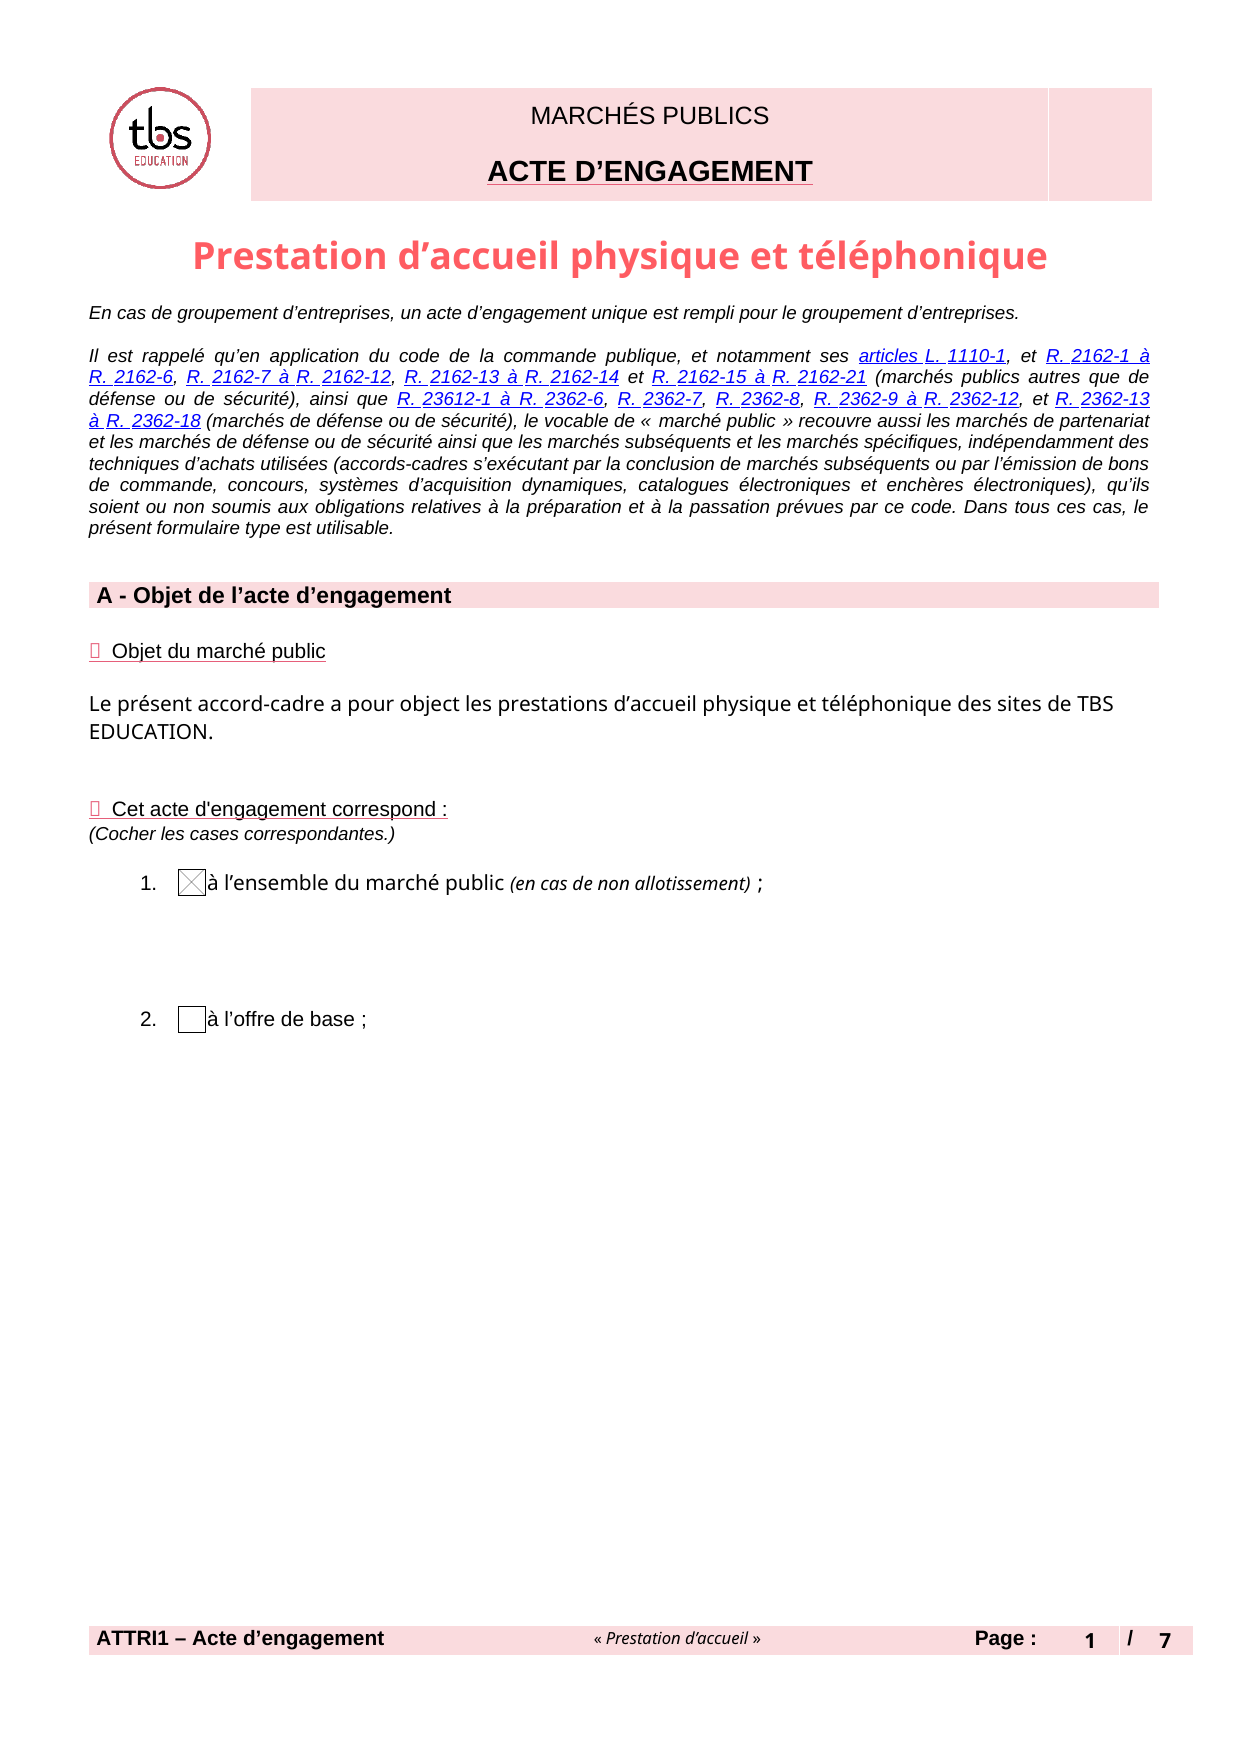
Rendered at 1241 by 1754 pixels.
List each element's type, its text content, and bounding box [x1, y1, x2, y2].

text En cas de groupement d’entreprises, un acte d’engagement unique est rempli pour le groupement d’entreprises. [89, 302, 1152, 323]
table_header MARCHéS PUBLICS ACTE D’ENGAGEMENT [251, 88, 1048, 201]
text (Cocher les cases correspondantes.) [89, 822, 1152, 844]
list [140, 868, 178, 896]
text Le présent accord-cadre a pour object les prestations d’accueil physique et téléphonique des sites de TBS EDUCATION. [89, 689, 1152, 746]
table_header [1049, 88, 1152, 201]
text Prestation d’accueil physique et téléphonique [89, 229, 1152, 280]
list à l’offre de base ; [140, 1004, 1152, 1033]
list à l’ensemble du marché public (en cas de non allotissement) ; [205, 868, 1152, 896]
text Il est rappelé qu’en application du code de la commande publique, et notamment ses articles L. 1110-1, et R. 2162-1 à R. 2162-6, R. 2162-7 à R. 2162-12, R. 2162-13 à R. 2162-14 et R. 2162-15 à R. 2162-21 (marchés publics autres que de défense ou de sécurité), ainsi que R. 23612-1 à R. 2362-6, R. 2362-7, R. 2362-8, R. 2362-9 à R. 2362-12, et R. 2362-13 à R. 2362-18 (marchés de défense ou de sécurité), le vocable de « marché public » recouvre aussi les marchés de partenariat et les marchés de défense ou de sécurité ainsi que les marchés subséquents et les marchés spécifiques, indépendamment des techniques d’achats utilisées (accords-cadres s’exécutant par la conclusion de marchés subséquents ou par l’émission de bons de commande, concours, systèmes d’acquisition dynamiques, catalogues électroniques et enchères électroniques), qu’ils soient ou non soumis aux obligations relatives à la préparation et à la passation prévues par ce code. Dans tous ces cas, le présent formulaire type est utilisable. [89, 345, 1152, 539]
picture [109, 87, 211, 189]
text  Cet acte d'engagement correspond : [89, 794, 1152, 822]
table_header A - Objet de l’acte d’engagement [89, 582, 1159, 608]
text  Objet du marché public [89, 637, 1152, 665]
